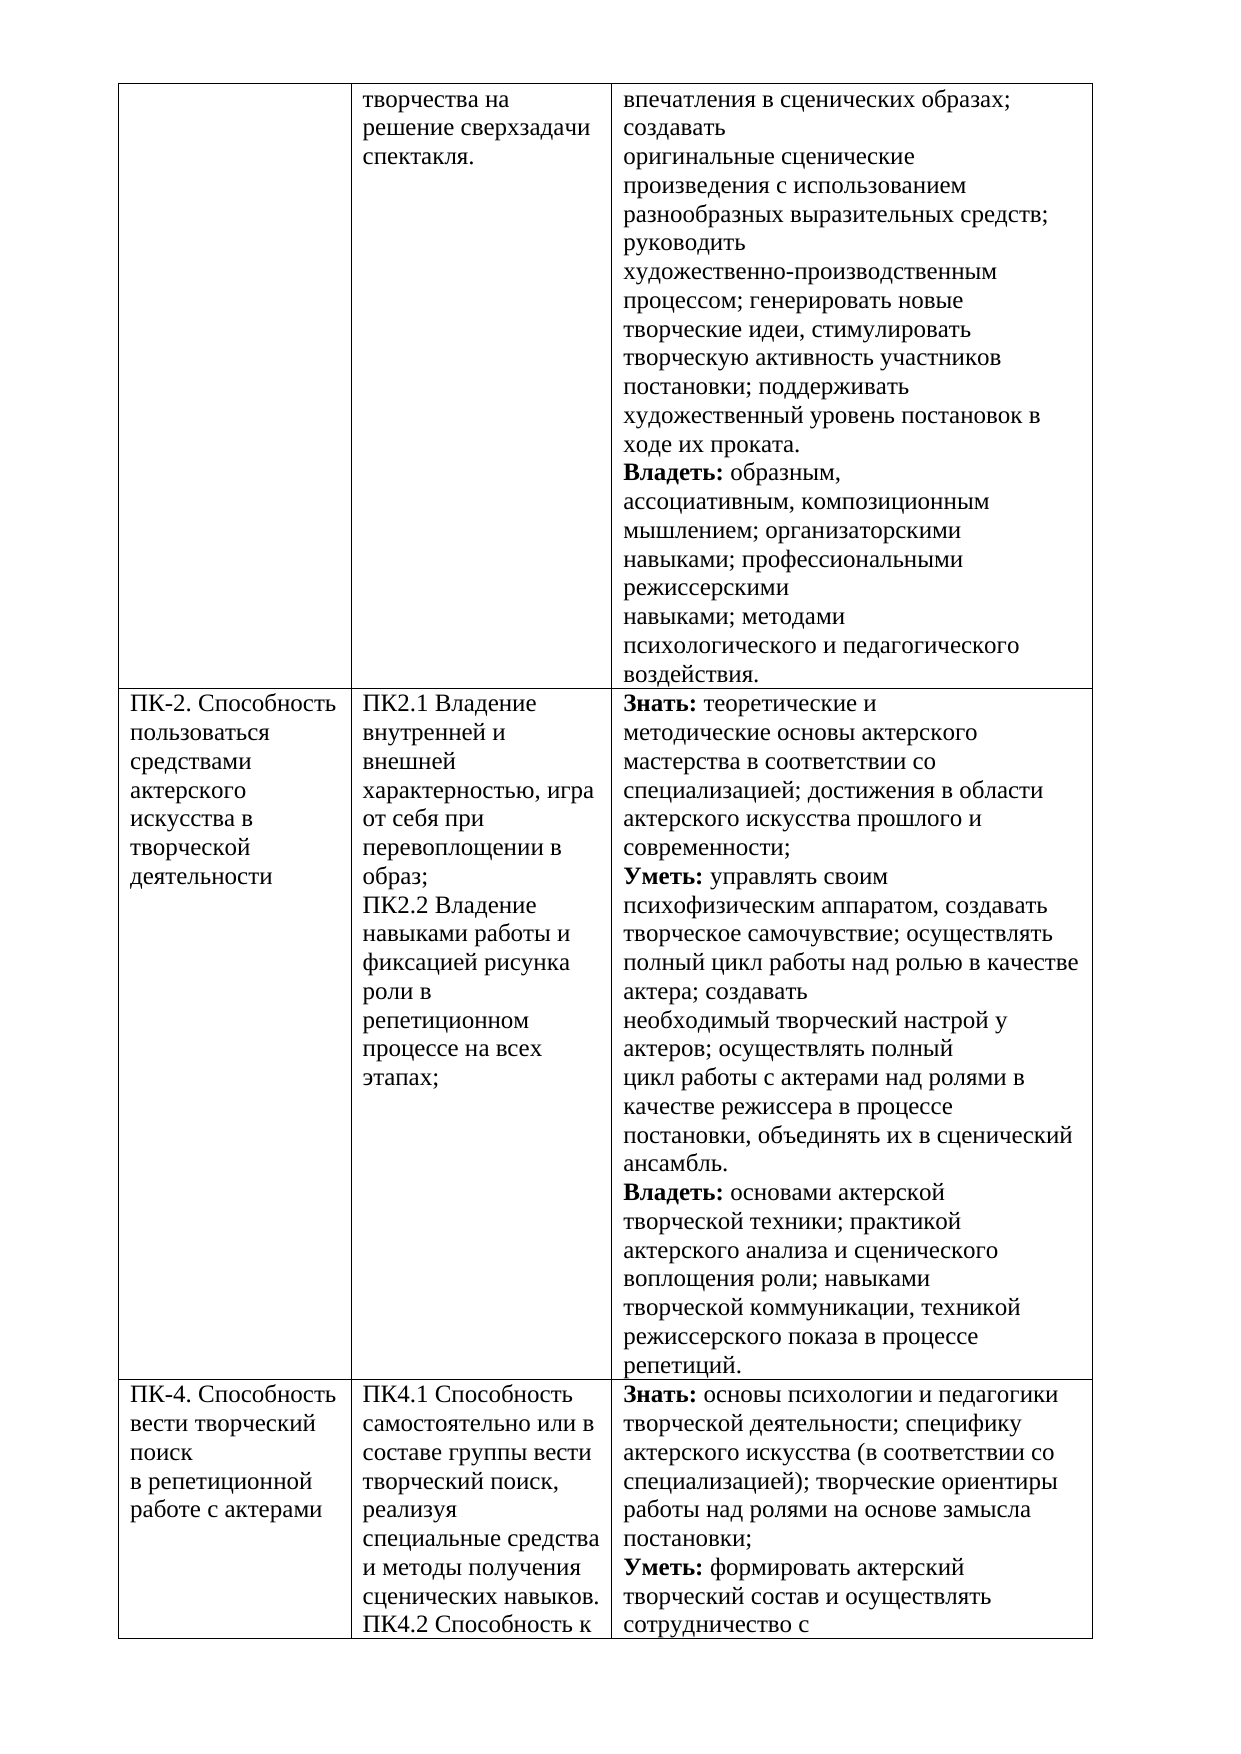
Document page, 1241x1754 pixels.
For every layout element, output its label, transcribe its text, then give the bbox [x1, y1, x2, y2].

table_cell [612, 84, 1092, 687]
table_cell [352, 84, 611, 687]
table_cell ПК-2. Способность пользоваться средствами актерского искусства в творческой деятельности [119, 689, 351, 1378]
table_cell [119, 84, 351, 687]
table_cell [352, 1380, 611, 1638]
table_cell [119, 1380, 351, 1638]
table_cell ПК2.1 Владение внутренней и внешней характерностью, игра от себя при перевоплощении в образ; ПК2.2 Владение навыками работы и фиксацией рисунка роли в репетиционном процессе на всех этапах; [352, 689, 611, 1378]
table_cell Знать: теоретические и методические основы актерского мастерства в соответствии со специализацией; достижения в области актерского искусства прошлого и современности; Уметь: управлять своим психофизическим аппаратом, создавать творческое самочувствие; осуществлять полный цикл работы над ролью в качестве актера; создавать необходимый творческий настрой у актеров; осуществлять полный цикл работы с актерами над ролями в качестве режиссера в процессе постановки, объединять их в сценический ансамбль. Владеть: основами актерской творческой техники; практикой актерского анализа и сценического воплощения роли; навыками творческой коммуникации, техникой режиссерского показа в процессе репетиций. [612, 689, 1092, 1378]
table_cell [612, 1380, 1092, 1638]
